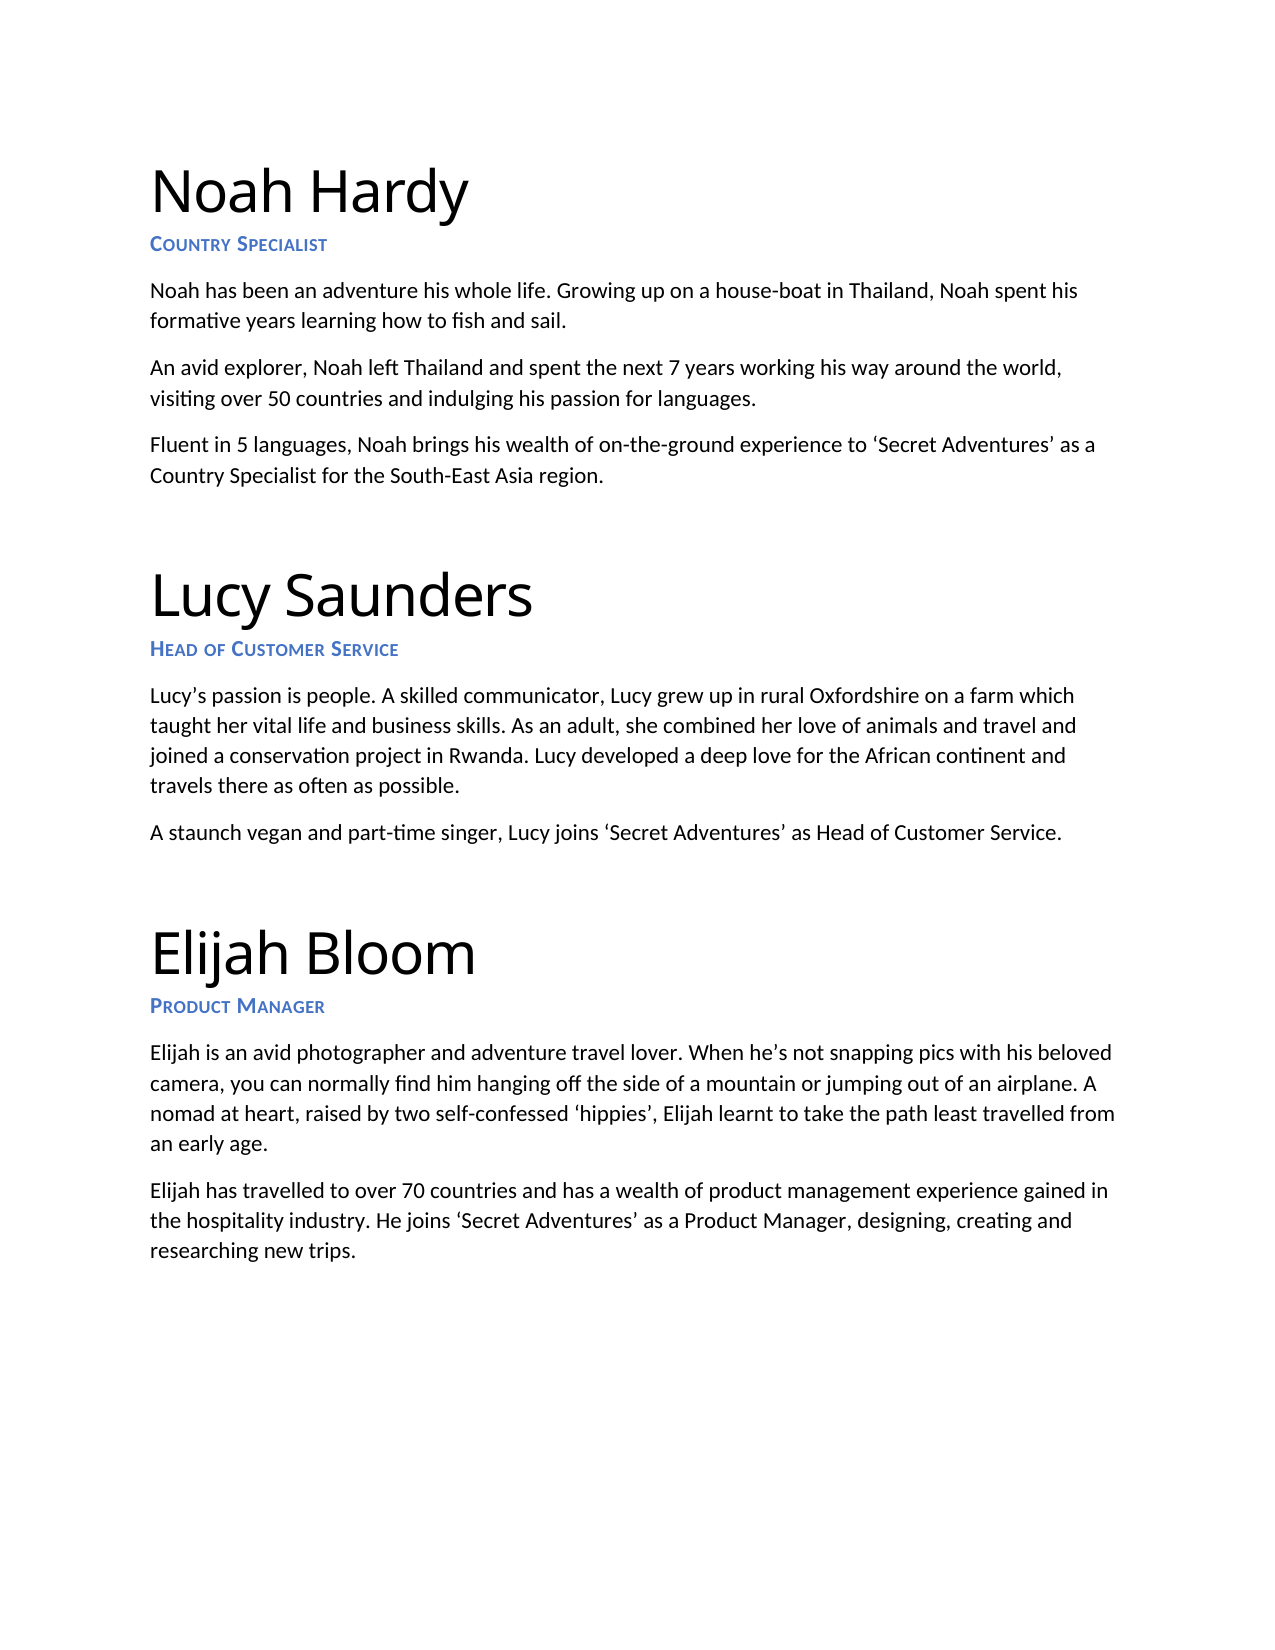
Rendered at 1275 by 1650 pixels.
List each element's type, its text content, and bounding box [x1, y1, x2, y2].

text A staunch vegan and part-time singer, Lucy joins ‘Secret Adventures’ as Head of Customer Service. [150, 818, 1125, 846]
text Elijah has travelled to over 70 countries and has a wealth of product management experience gained in the hospitality industry. He joins ‘Secret Adventures’ as a Product Manager, designing, creating and researching new trips. [150, 1176, 1125, 1264]
text Product Manager [150, 992, 1125, 1019]
title Elijah Bloom [150, 912, 1125, 992]
text An avid explorer, Noah left Thailand and spent the next 7 years working his way around the world, visiting over 50 countries and indulging his passion for languages. [150, 353, 1125, 412]
text Elijah is an avid photographer and adventure travel lover. When he’s not snapping pics with his beloved camera, you can normally find him hanging off the side of a mountain or jumping out of an airplane. A nomad at heart, raised by two self-confessed ‘hippies’, Elijah learnt to take the path least travelled from an early age. [150, 1038, 1125, 1157]
text Head of Customer Service [150, 634, 1125, 662]
title Noah Hardy [150, 150, 1125, 229]
title Lucy Saunders [150, 554, 1125, 634]
text Country Specialist [150, 229, 1125, 257]
text Noah has been an adventure his whole life. Growing up on a house-boat in Thailand, Noah spent his formative years learning how to fish and sail. [150, 276, 1125, 334]
text Lucy’s passion is people. A skilled communicator, Lucy grew up in rural Oxfordshire on a farm which taught her vital life and business skills. As an adult, she combined her love of animals and travel and joined a conservation project in Rwanda. Lucy developed a deep love for the African continent and travels there as often as possible. [150, 681, 1125, 799]
text Fluent in 5 languages, Noah brings his wealth of on-the-ground experience to ‘Secret Adventures’ as a Country Specialist for the South-East Asia region. [150, 431, 1125, 489]
